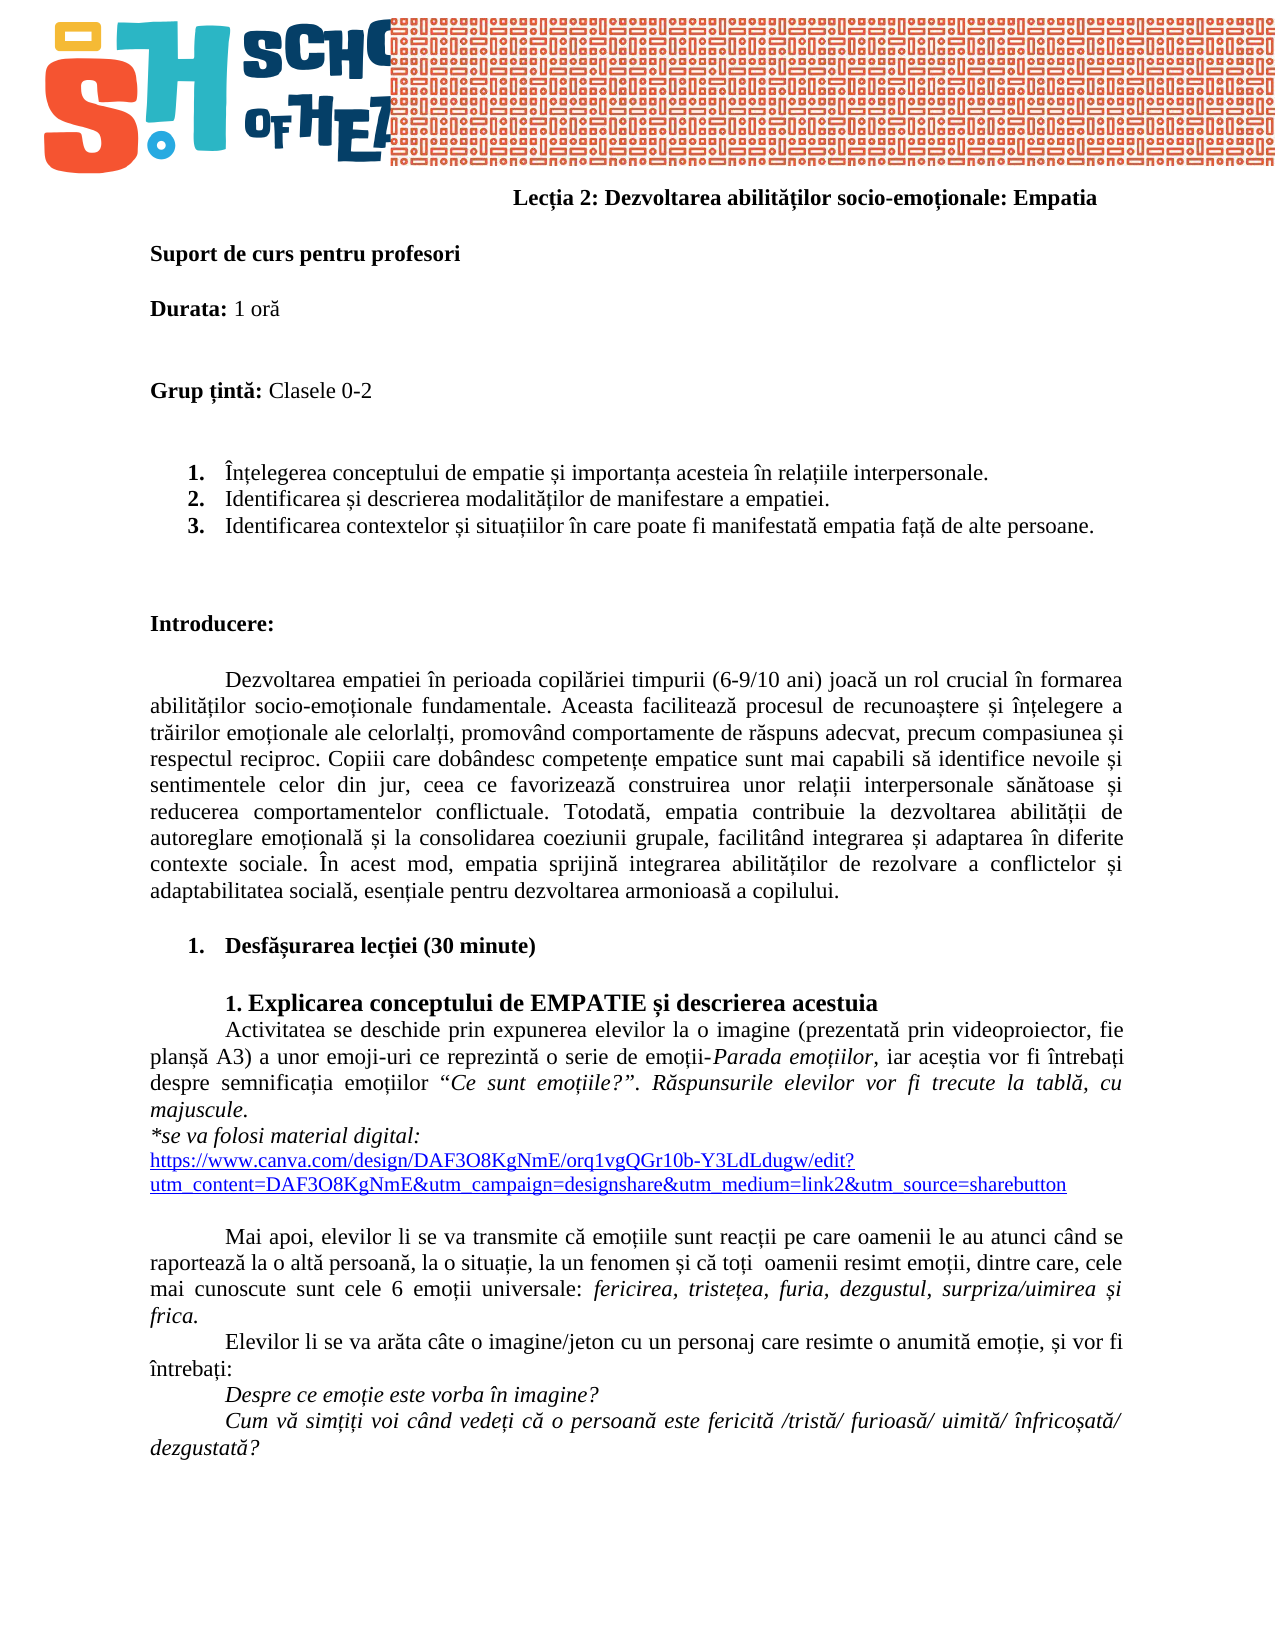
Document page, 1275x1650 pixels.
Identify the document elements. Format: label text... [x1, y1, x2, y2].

text Durata: 1 oră [150, 295, 1125, 322]
text Lecția 2: Dezvoltarea abilităților socio-emoționale: Empatia [150, 150, 1125, 211]
list Desfășurarea lecției (30 minute) [187, 932, 1125, 959]
text Elevilor li se va arăta câte o imagine/jeton cu un personaj care resimte o anumită emoție, și vor fi întrebați: [150, 1328, 1125, 1381]
list Înțelegerea conceptului de empatie și importanța acesteia în relațiile interpersonale. [187, 459, 1125, 486]
list Identificarea contextelor și situațiilor în care poate fi manifestată empatia față de alte persoane. [187, 512, 1125, 538]
text Cum vă simțiți voi când vedeți că o persoană este fericită /tristă/ furioasă/ uimită/ înfricoșată/ dezgustată? [150, 1407, 1125, 1460]
text Mai apoi, elevilor li se va transmite că emoțiile sunt reacții pe care oamenii le au atunci când se raportează la o altă persoană, la o situație, la un fenomen și că toți oamenii resimt emoții, dintre care, cele mai cunoscute sunt cele 6 emoții universale: fericirea, tristețea, furia, dezgustul, surpriza/uimirea și frica. [150, 1223, 1125, 1328]
picture [40, 18, 1275, 179]
text Despre ce emoție este vorba în imagine? [150, 1381, 1125, 1407]
text 1. Explicarea conceptului de EMPATIE și descrierea acestuia [225, 988, 1125, 1017]
text https://www.canva.com/design/DAF3O8KgNmE/orq1vgQGr10b-Y3LdLdugw/edit?utm_content=DAF3O8KgNmE&utm_campaign=designshare&utm_medium=link2&utm_source=sharebutton [150, 1148, 1125, 1196]
text Suport de curs pentru profesori [150, 240, 1125, 266]
text Grup țintă: Clasele 0-2 [150, 351, 1125, 404]
text *se va folosi material digital: [150, 1122, 1125, 1148]
text Dezvoltarea empatiei în perioada copilăriei timpurii (6-9/10 ani) joacă un rol crucial în formarea abilităților socio-emoționale fundamentale. Aceasta facilitează procesul de recunoaștere și înțelegere a trăirilor emoționale ale celorlalți, promovând comportamente de răspuns adecvat, precum compasiunea și respectul reciproc. Copiii care dobândesc competențe empatice sunt mai capabili să identifice nevoile și sentimentele celor din jur, ceea ce favorizează construirea unor relații interpersonale sănătoase și reducerea comportamentelor conflictuale. Totodată, empatia contribuie la dezvoltarea abilității de autoreglare emoțională și la consolidarea coeziunii grupale, facilitând integrarea și adaptarea în diferite contexte sociale. În acest mod, empatia sprijină integrarea abilităților de rezolvare a conflictelor și adaptabilitatea socială, esențiale pentru dezvoltarea armonioasă a copilului. [150, 666, 1125, 903]
text Introducere: [150, 610, 1125, 637]
list Identificarea și descrierea modalităților de manifestare a empatiei. [187, 486, 1125, 512]
text Activitatea se deschide prin expunerea elevilor la o imagine (prezentată prin videoproiector, fie planșă A3) a unor emoji-uri ce reprezintă o serie de emoții-Parada emoțiilor, iar aceștia vor fi întrebați despre semnificația emoțiilor “Ce sunt emoțiile?”. Răspunsurile elevilor vor fi trecute la tablă, cu majuscule. [150, 1017, 1125, 1122]
